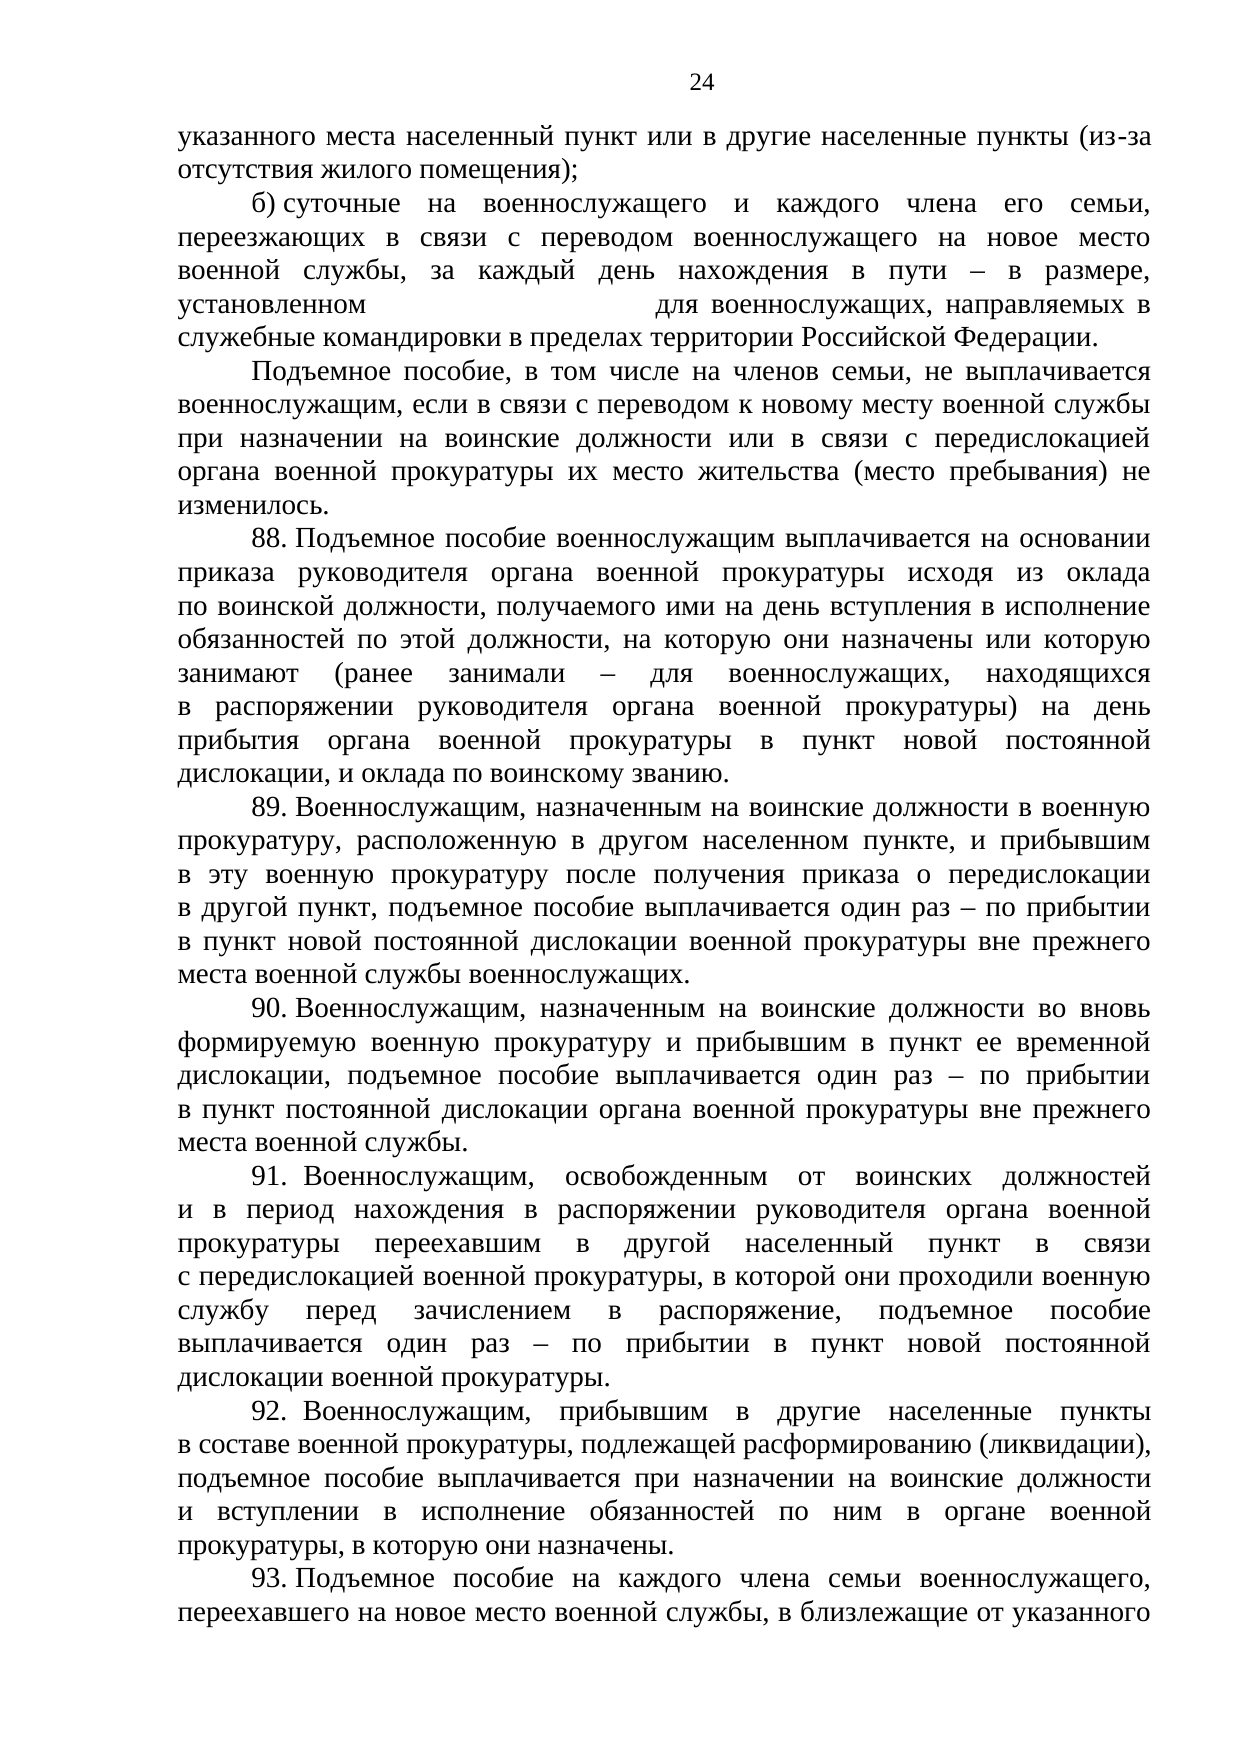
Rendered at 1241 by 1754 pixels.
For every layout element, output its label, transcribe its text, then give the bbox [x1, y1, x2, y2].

text 88. Подъемное пособие военнослужащим выплачивается на основании приказа руководителя органа военной прокуратуры исходя из оклада по воинской должности, получаемого ими на день вступления в исполнение обязанностей по этой должности, на которую они назначены или которую занимают (ранее занимали – для военнослужащих, находящихся в распоряжении руководителя органа военной прокуратуры) на день прибытия органа военной прокуратуры в пункт новой постоянной дислокации, и оклада по воинскому званию. [177, 521, 1152, 789]
text 89. Военнослужащим, назначенным на воинские должности в военную прокуратуру, расположенную в другом населенном пункте, и прибывшим в эту военную прокуратуру после получения приказа о передислокации в другой пункт, подъемное пособие выплачивается один раз – по прибытии в пункт новой постоянной дислокации военной прокуратуры вне прежнего места военной службы военнослужащих. [177, 789, 1152, 990]
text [177, 1560, 1152, 1627]
text 91.пВоеннослужащим, освобожденным от воинских должностей и в период нахождения в распоряжении руководителя органа военной прокуратуры переехавшим в другой населенный пункт в связи с передислокацией военной прокуратуры, в которой они проходили военную службу перед зачислением в распоряжение, подъемное пособие выплачивается один раз – по прибытии в пункт новой постоянной дислокации военной прокуратуры. [177, 1158, 1152, 1393]
text Подъемное пособие, в том числе на членов семьи, не выплачивается военнослужащим, если в связи с переводом к новому месту военной службы при назначении на воинские должности или в связи с передислокацией органа военной прокуратуры их место жительства (место пребывания) не изменилось. [177, 353, 1152, 521]
text 92.пВоеннослужащим, прибывшим в другие населенные пункты в составе военной прокуратуры, подлежащей расформированию (ликвидации), подъемное пособие выплачивается при назначении на воинские должности и вступлении в исполнение обязанностей по ним в органе военной прокуратуры, в которую они назначены. [177, 1393, 1152, 1560]
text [177, 118, 1152, 185]
text б) суточные на военнослужащего и каждого члена его семьи, переезжающих в связи с переводом военнослужащего на новое место военной службы, за каждый день нахождения в пути – в размере, установленном для военнослужащих, направляемых в служебные командировки в пределах территории Российской Федерации. [177, 185, 1152, 353]
text 90. Военнослужащим, назначенным на воинские должности во вновь формируемую военную прокуратуру и прибывшим в пункт ее временной дислокации, подъемное пособие выплачивается один раз – по прибытии в пункт постоянной дислокации органа военной прокуратуры вне прежнего места военной службы. [177, 990, 1152, 1158]
